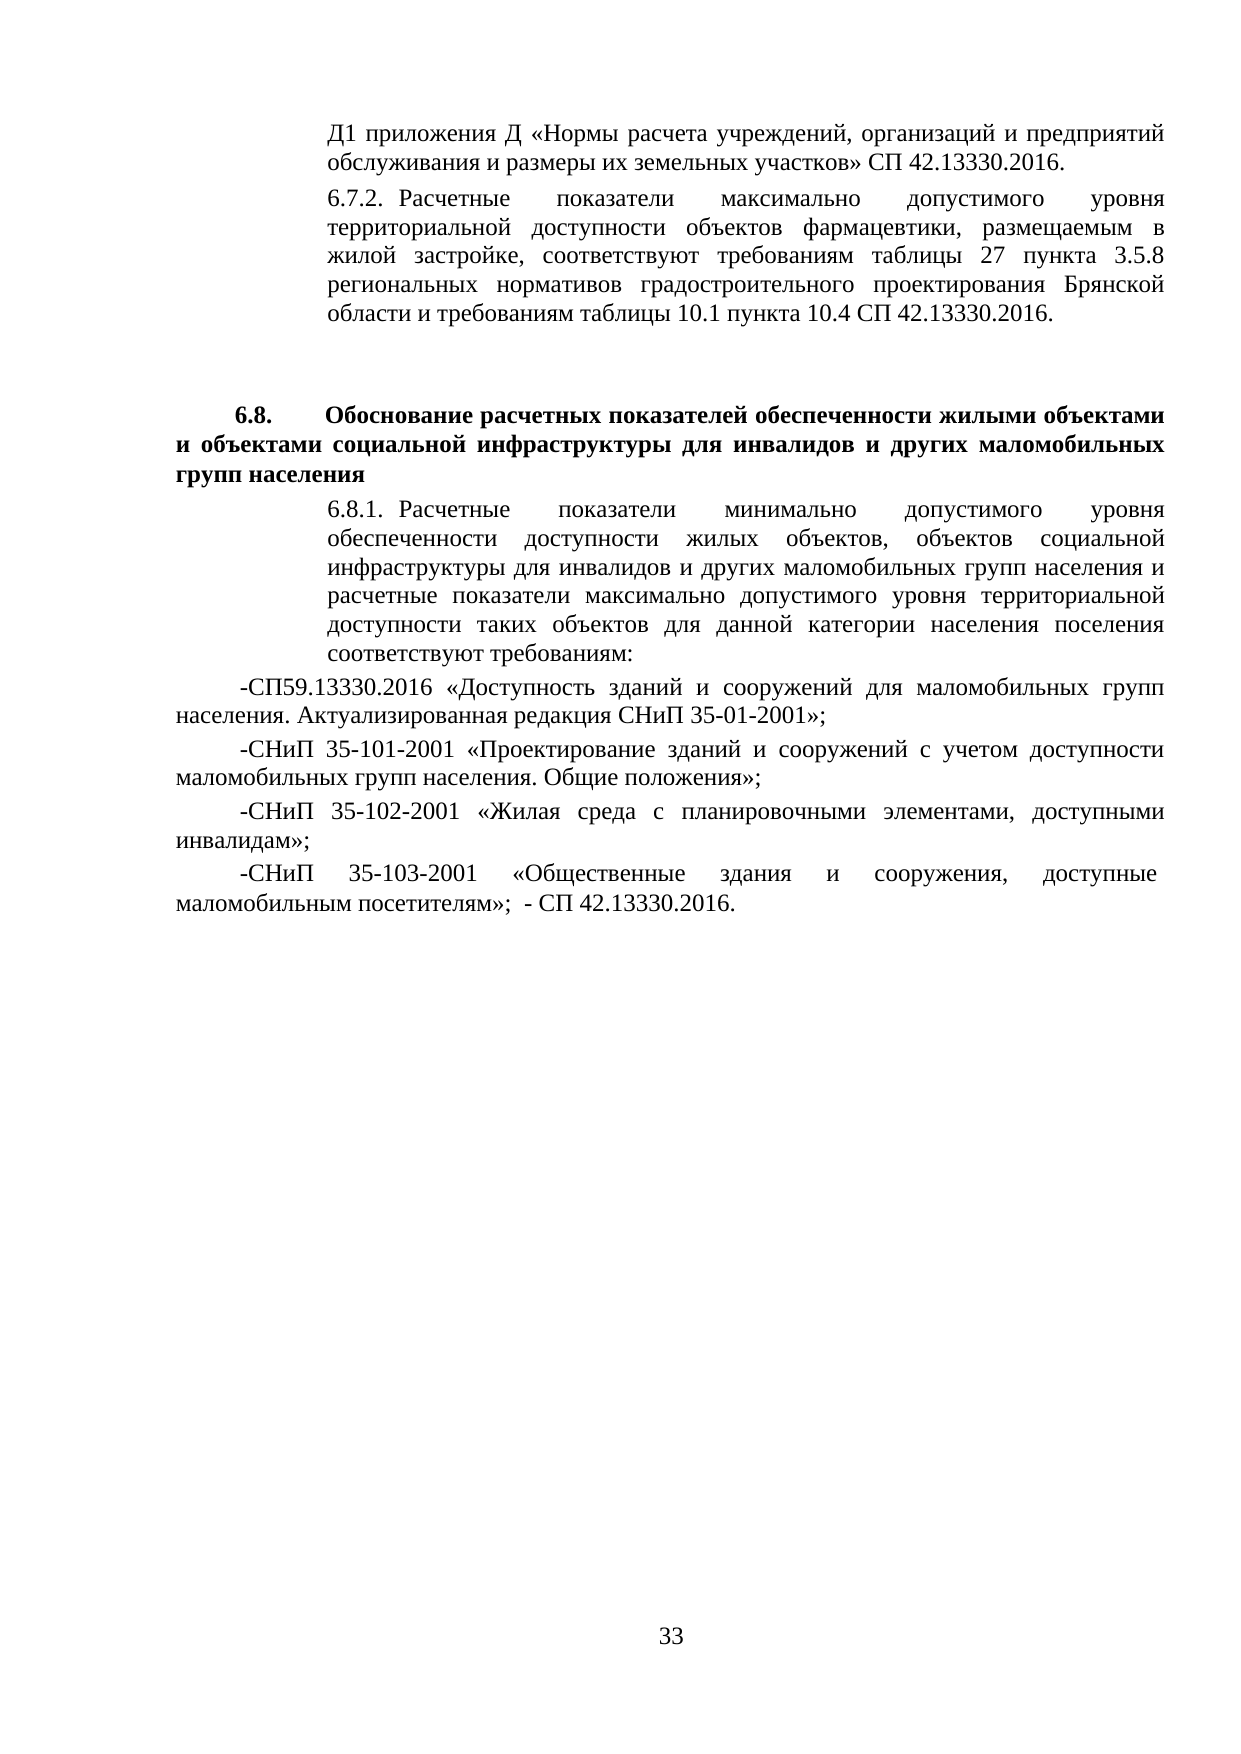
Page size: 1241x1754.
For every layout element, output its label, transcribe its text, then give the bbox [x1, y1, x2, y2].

text -СНиП 35-101-2001 «Проектирование зданий и сооружений с учетом доступности маломобильных групп населения. Общие положения»; [176, 734, 1165, 791]
list Обоснование расчетных показателей обеспеченности жилыми объектами и объектами социальной инфраструктуры для инвалидов и других маломобильных групп населения [176, 400, 1165, 488]
list Расчетные показатели минимально допустимого уровня обеспеченности доступности жилых объектов, объектов социальной инфраструктуры для инвалидов и других маломобильных групп населения и расчетные показатели максимально допустимого уровня территориальной доступности таких объектов для данной категории населения поселения соответствуют требованиям: [327, 494, 1165, 667]
text -СП59.13330.2016 «Доступность зданий и сооружений для маломобильных групп населения. Актуализированная редакция СНиП 35-01-2001»; [176, 672, 1165, 729]
text -СНиП 35-103-2001 «Общественные здания и сооружения, доступные маломобильным посетителям»; - СП 42.13330.2016. [176, 858, 1158, 918]
text -СНиП 35-102-2001 «Жилая среда с планировочными элементами, доступными инвалидам»; [176, 796, 1165, 853]
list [327, 118, 1165, 176]
list Расчетные показатели максимально допустимого уровня территориальной доступности объектов фармацевтики, размещаемым в жилой застройке, соответствуют требованиям таблицы 27 пункта 3.5.8 региональных нормативов градостроительного проектирования Брянской области и требованиям таблицы 10.1 пункта 10.4 СП 42.13330.2016. [327, 183, 1165, 327]
